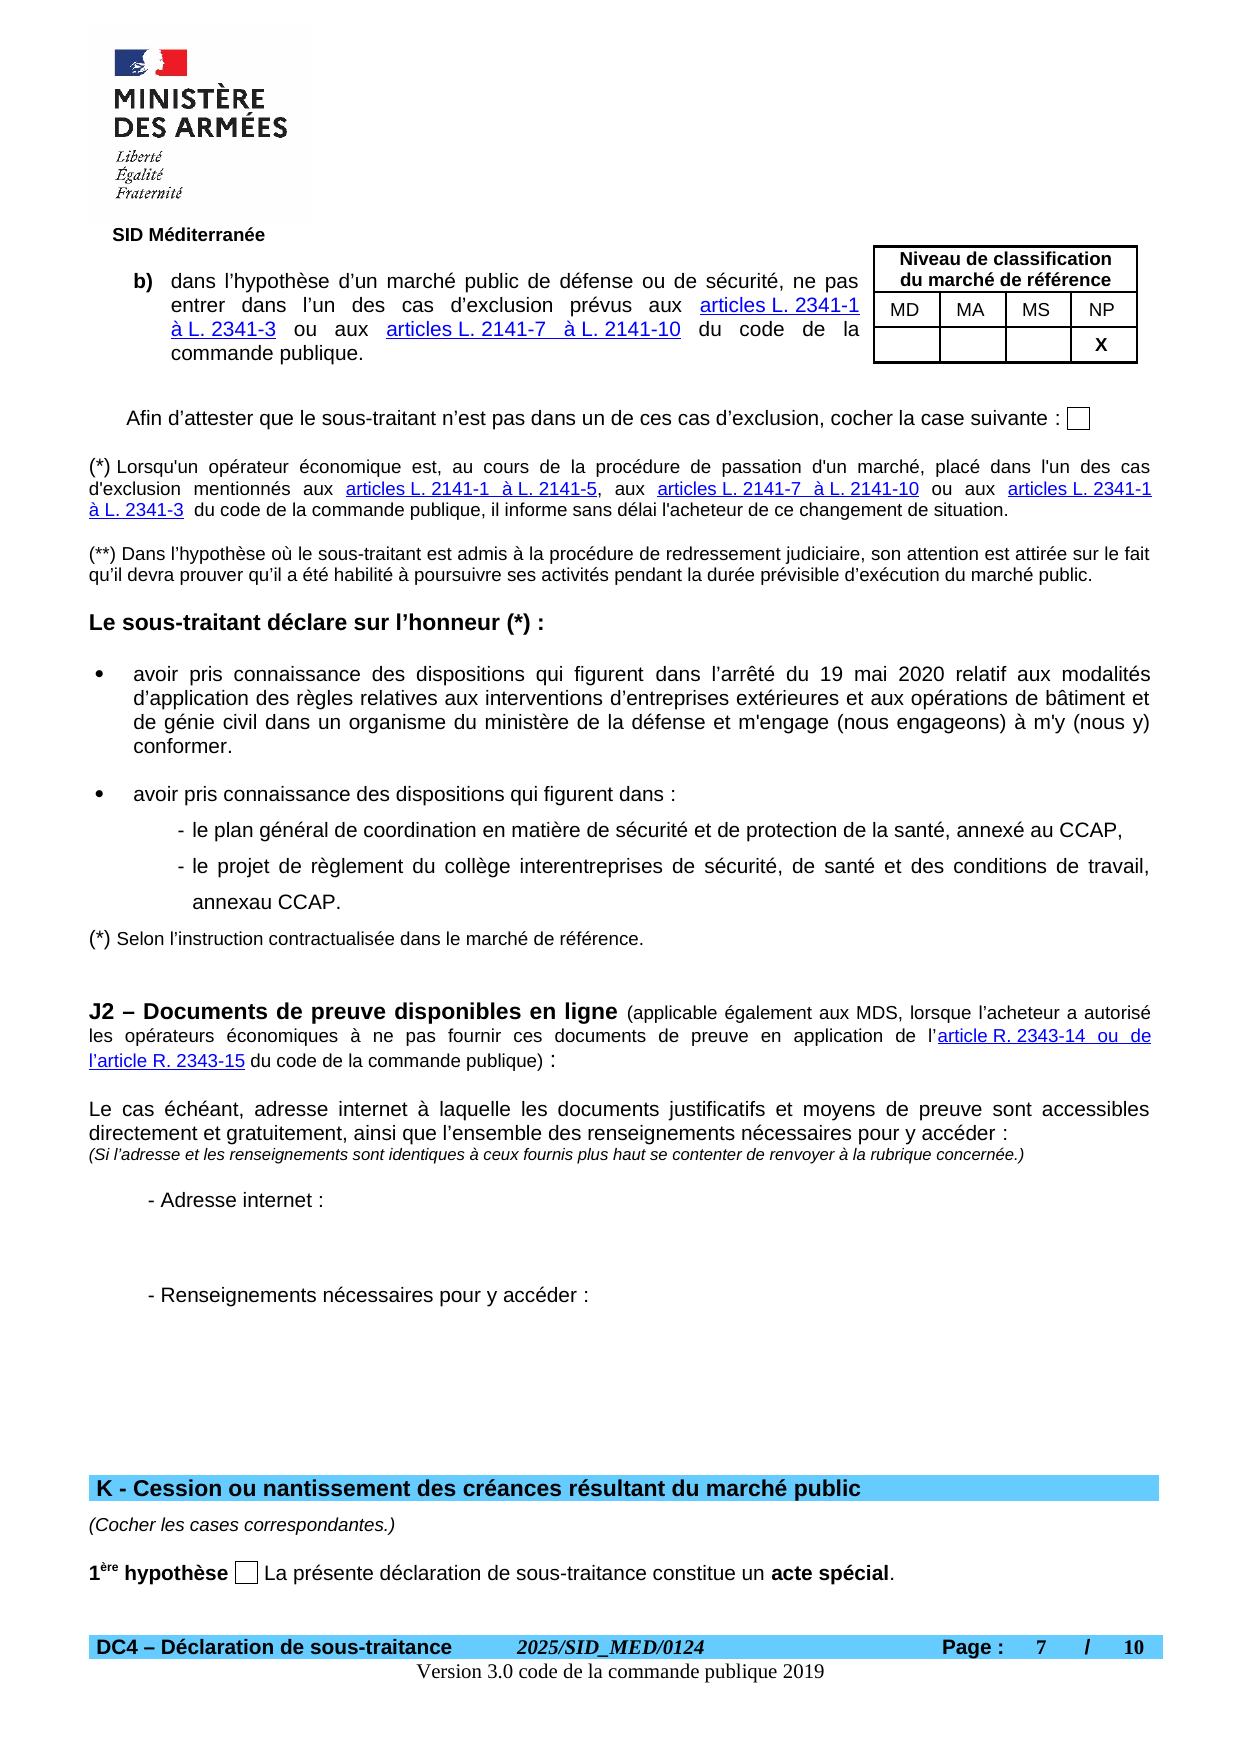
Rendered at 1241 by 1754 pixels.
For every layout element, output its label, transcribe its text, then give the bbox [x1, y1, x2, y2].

list dans l’hypothèse d’un marché public de défense ou de sécurité, ne pas entrer dans l’un des cas d’exclusion prévus aux articles L. 2341-1 à L. 2341-3 ou aux articles L. 2141-7 à L. 2141-10 du code de la commande publique. [133, 269, 1152, 365]
text (Cocher les cases correspondantes.) [89, 1514, 1152, 1535]
text Le cas échéant, adresse internet à laquelle les documents justificatifs et moyens de preuve sont accessibles directement et gratuitement, ainsi que l’ensemble des renseignements nécessaires pour y accéder : [89, 1096, 1152, 1144]
list avoir pris connaissance des dispositions qui figurent dans : [96, 782, 1152, 806]
list le plan général de coordination en matière de sécurité et de protection de la santé, annexé au CCAP, [177, 818, 1152, 842]
text - Adresse internet : [148, 1187, 1152, 1211]
text (**) Dans l’hypothèse où le sous-traitant est admis à la procédure de redressement judiciaire, son attention est attirée sur le fait qu’il devra prouver qu’il a été habilité à poursuivre ses activités pendant la durée prévisible d’exécution du marché public. [89, 542, 1152, 585]
table_header K - Cession ou nantissement des créances résultant du marché public [89, 1475, 1159, 1501]
text J2 – Documents de preuve disponibles en ligne (applicable également aux MDS, lorsque l’acheteur a autorisé les opérateurs économiques à ne pas fournir ces documents de preuve en application de l’article R. 2343-14 ou de l’article R. 2343-15 du code de la commande publique) : [89, 998, 1152, 1072]
text (Si l’adresse et les renseignements sont identiques à ceux fournis plus haut se contenter de renvoyer à la rubrique concernée.) [89, 1144, 1152, 1163]
text - Renseignements nécessaires pour y accéder : [148, 1283, 1152, 1307]
list avoir pris connaissance des dispositions qui figurent dans l’arrêté du 19 mai 2020 relatif aux modalités d’application des règles relatives aux interventions d’entreprises extérieures et aux opérations de bâtiment et de génie civil dans un organisme du ministère de la défense et m'engage (nous engageons) à m'y (nous y) conformer. [96, 662, 1152, 758]
text 1ère hypothèse La présente déclaration de sous-traitance constitue un acte spécial. [89, 1560, 1152, 1584]
list (*) Selon l’instruction contractualisée dans le marché de référence. [89, 926, 1152, 950]
picture [88, 23, 313, 224]
list le projet de règlement du collège interentreprises de sécurité, de santé et des conditions de travail, annexau CCAP. [177, 854, 1152, 914]
text (*) Lorsqu'un opérateur économique est, au cours de la procédure de passation d'un marché, placé dans l'un des cas d'exclusion mentionnés aux articles L. 2141-1 à L. 2141-5, aux articles L. 2141-7 à L. 2141-10 ou aux articles L. 2341-1 à L. 2341-3 du code de la commande publique, il informe sans délai l'acheteur de ce changement de situation. [89, 454, 1152, 521]
text Afin d’attester que le sous-traitant n’est pas dans un de ces cas d’exclusion, cocher la case suivante : [126, 406, 1152, 430]
text Le sous-traitant déclare sur l’honneur (*) : [89, 609, 1152, 636]
